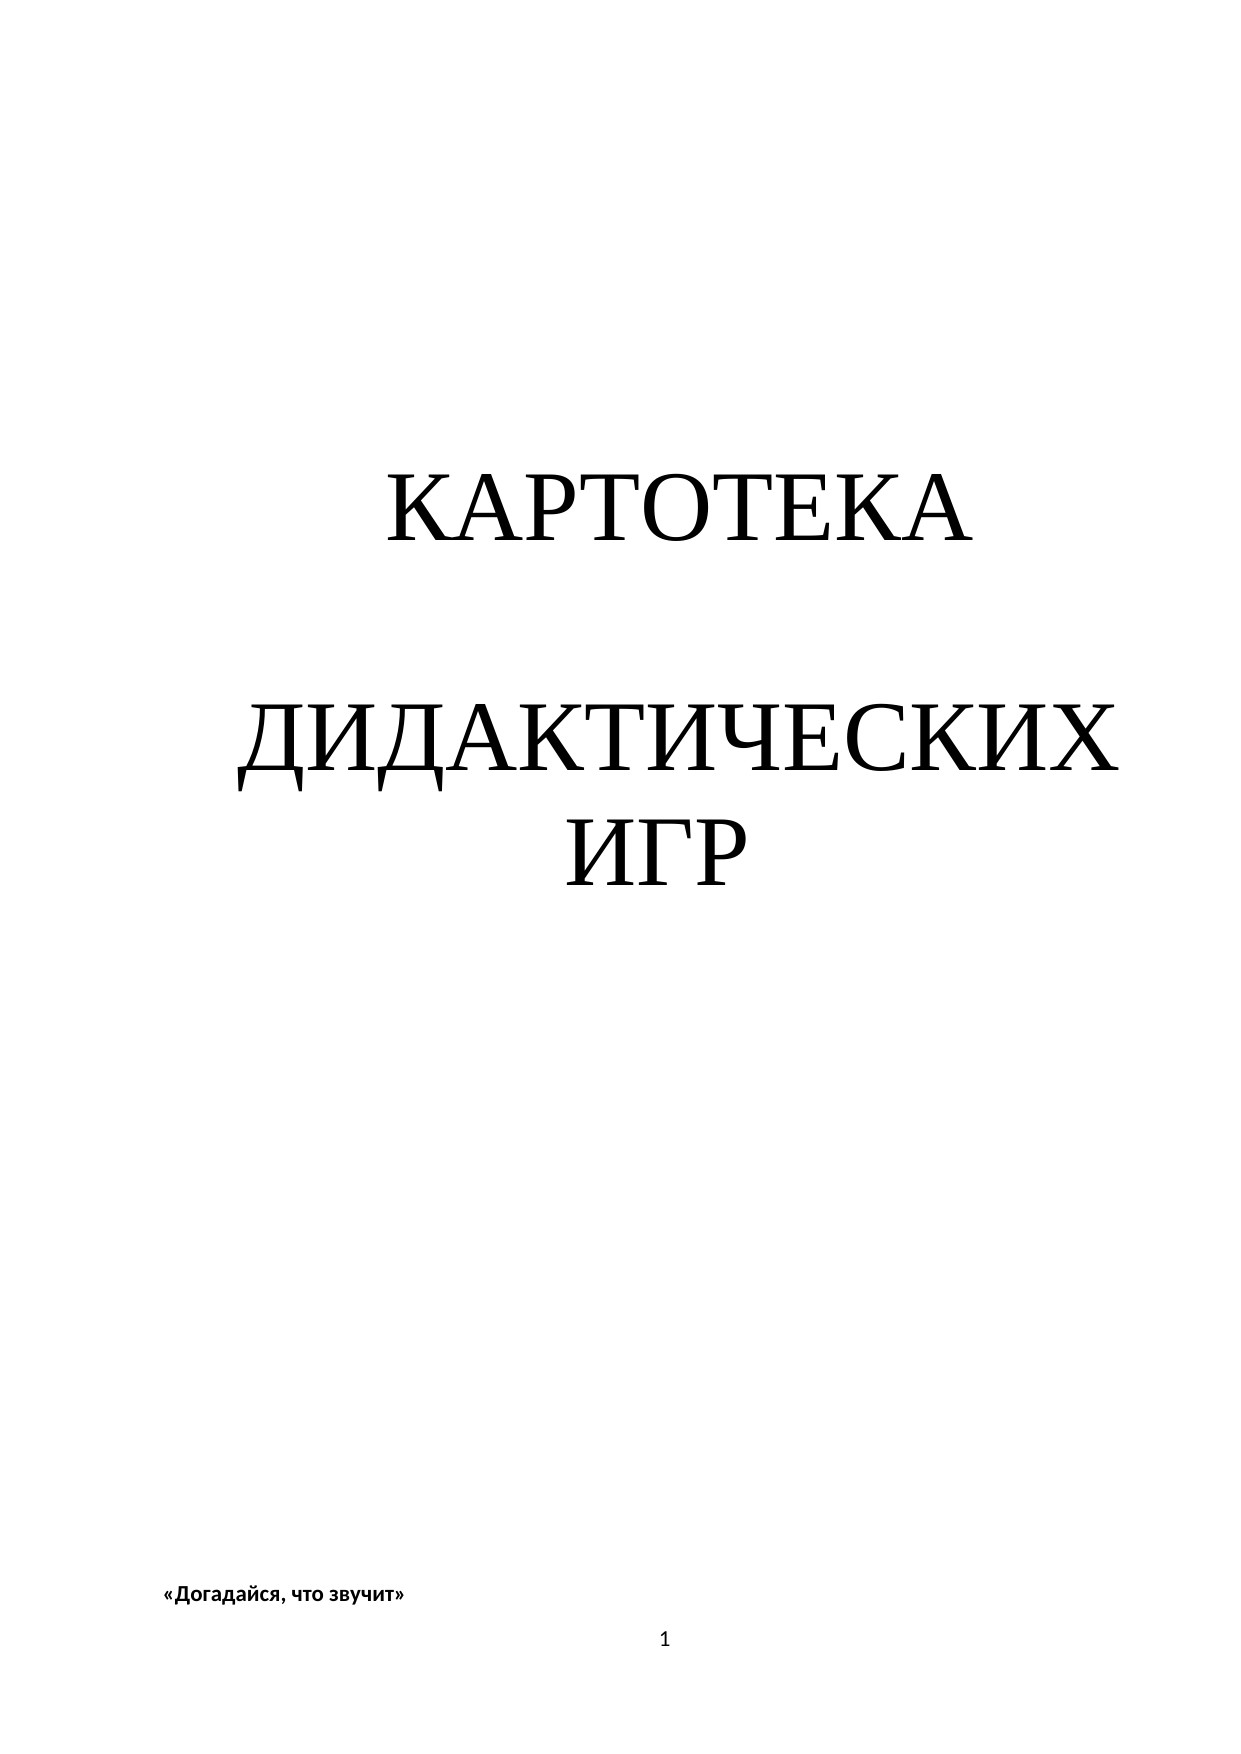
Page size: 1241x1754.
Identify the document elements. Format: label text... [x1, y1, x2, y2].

text ДИДАКТИЧЕСКИХ ИГР [162, 677, 1152, 907]
text КАРТОТЕКА [162, 447, 1152, 562]
text «Догадайся, что звучит» [118, 1579, 1152, 1607]
